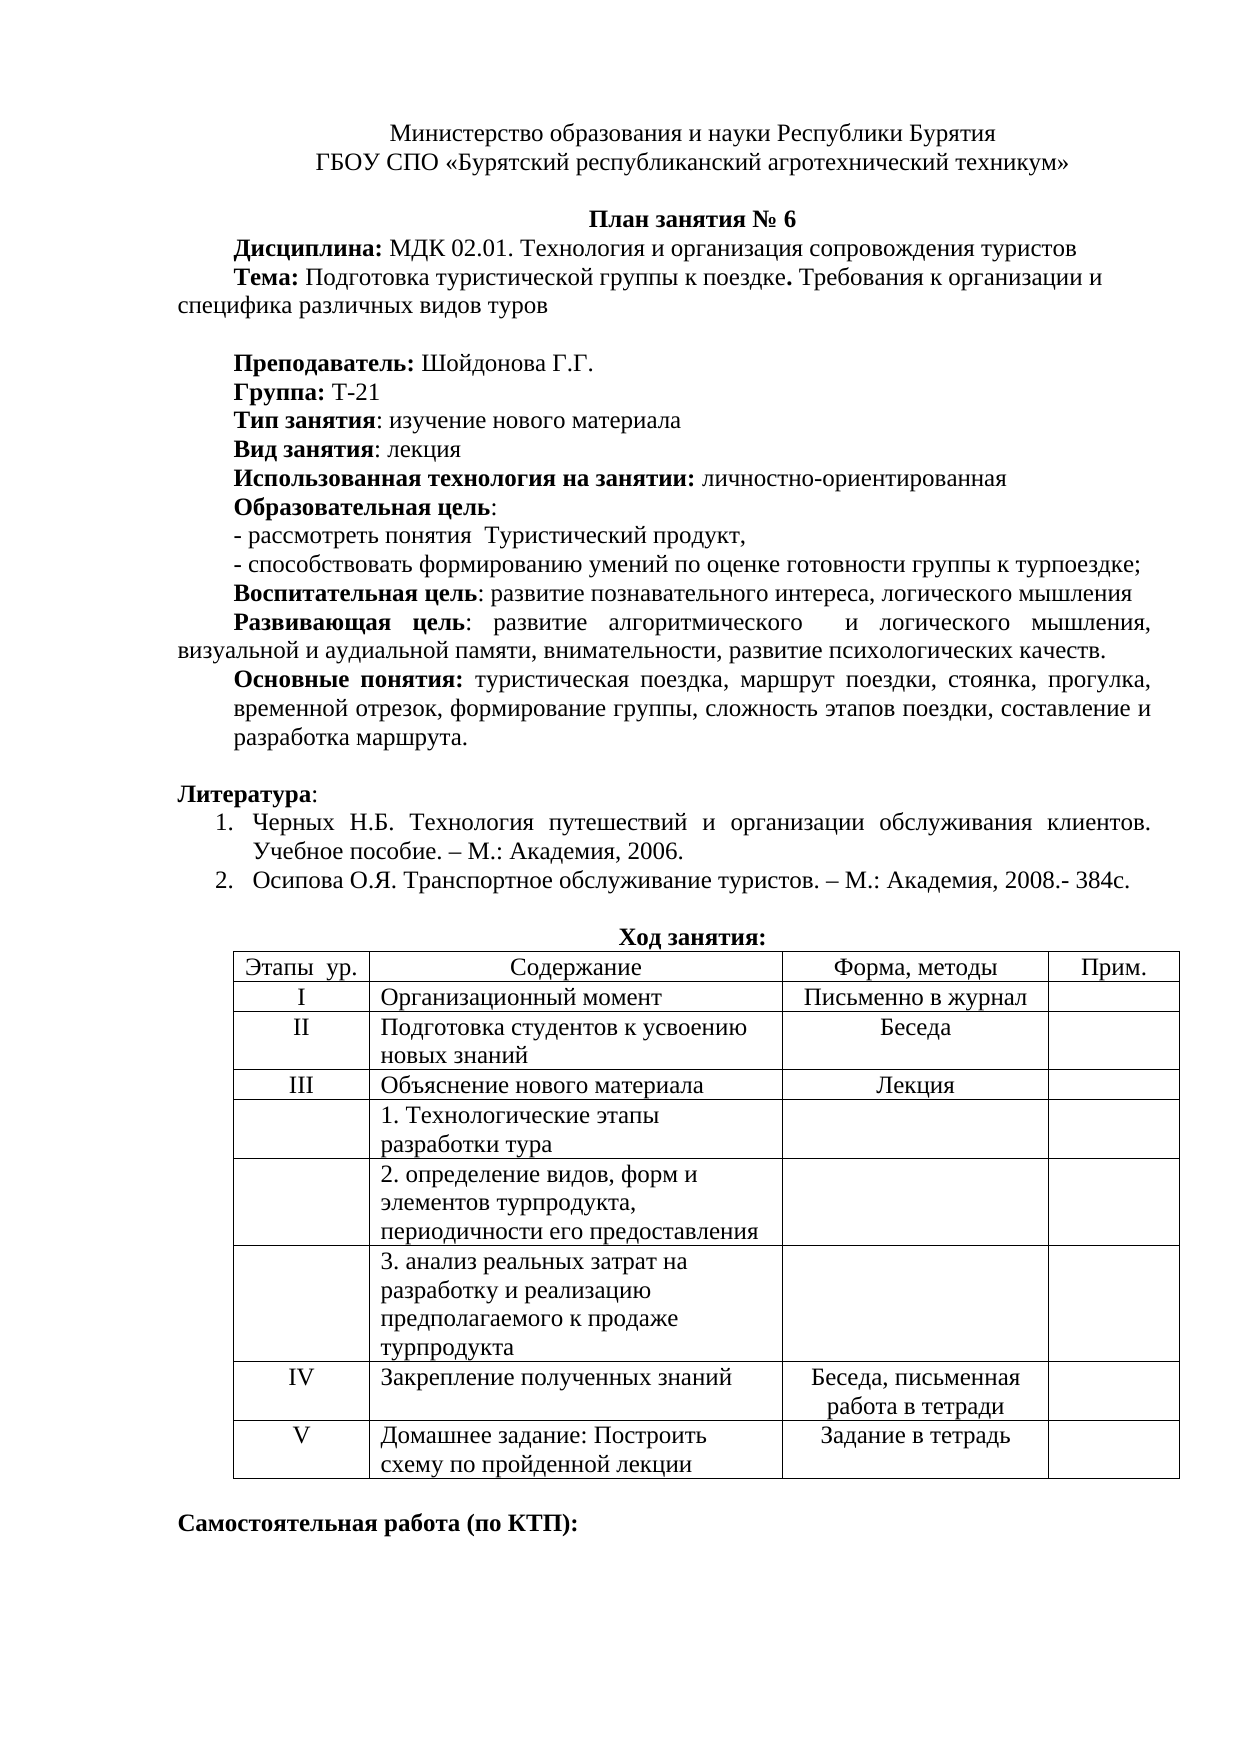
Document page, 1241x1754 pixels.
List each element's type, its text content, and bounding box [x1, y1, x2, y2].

table_cell I [234, 982, 369, 1011]
text Воспитательная цель: развитие познавательного интереса, логического мышления [177, 578, 1152, 607]
table_cell Беседа [783, 1012, 1048, 1069]
table_cell [234, 1159, 369, 1245]
table_cell IV [234, 1362, 369, 1419]
table_cell [1049, 1246, 1179, 1361]
text ГБОУ СПО «Бурятский республиканский агротехнический техникум» [177, 147, 1152, 176]
table_cell [783, 1100, 1048, 1158]
text Литература: [177, 779, 1152, 807]
table_cell Задание в тетрадь [783, 1421, 1048, 1478]
text Вид занятия: лекция [177, 434, 1152, 463]
table_cell [1049, 1100, 1179, 1158]
text Преподаватель: Шойдонова Г.Г. [177, 348, 1152, 377]
text Развивающая цель: развитие алгоритмического и логического мышления, визуальной и аудиальной памяти, внимательности, развитие психологических качеств. [177, 607, 1152, 664]
table_cell Лекция [783, 1070, 1048, 1099]
text - рассмотреть понятия Туристический продукт, [177, 521, 1152, 549]
table_cell III [234, 1070, 369, 1099]
table_cell Письменно в журнал [783, 982, 1048, 1011]
text Использованная технология на занятии: личностно-ориентированная [177, 463, 1152, 492]
text План занятия № 6 [177, 204, 1152, 233]
table_cell [1049, 1362, 1179, 1419]
text Дисциплина: МДК 02.01. Технология и организация сопровождения туристов [177, 233, 1152, 262]
table_header Содержание [370, 952, 782, 981]
table_cell [234, 1100, 369, 1158]
text - способствовать формированию умений по оценке готовности группы к турпоездке; [177, 549, 1152, 578]
table_cell [783, 1246, 1048, 1361]
table_cell [1049, 1159, 1179, 1245]
table_cell Закрепление полученных знаний [370, 1362, 782, 1419]
table_cell 1. Технологические этапы разработки тура [370, 1100, 782, 1158]
table_cell Домашнее задание: Построить схему по пройденной лекции [370, 1421, 782, 1478]
text Группа: Т-21 [177, 377, 1152, 406]
table_cell Организационный момент [370, 982, 782, 1011]
table_cell [1049, 1070, 1179, 1099]
text Самостоятельная работа (по КТП): [177, 1508, 1152, 1537]
table_cell [234, 1246, 369, 1361]
table_cell II [234, 1012, 369, 1069]
table_cell 2. определение видов, форм и элементов турпродукта, периодичности его предоставления [370, 1159, 782, 1245]
table_header Форма, методы [783, 952, 1048, 981]
text Ход занятия: [233, 922, 1152, 951]
table_cell Беседа, письменная работа в тетради [783, 1362, 1048, 1419]
table_cell [1049, 1421, 1179, 1478]
table_cell V [234, 1421, 369, 1478]
table_header Этапы ур. [234, 952, 369, 981]
list Черных Н.Б. Технология путешествий и организации обслуживания клиентов. Учебное пособие. – М.: Академия, 2006. [215, 807, 1152, 865]
table_cell 3. анализ реальных затрат на разработку и реализацию предполагаемого к продаже турпродукта [370, 1246, 782, 1361]
text Основные понятия: туристическая поездка, маршрут поездки, стоянка, прогулка, временной отрезок, формирование группы, сложность этапов поездки, составление и разработка маршрута. [233, 664, 1152, 751]
table_cell Подготовка студентов к усвоению новых знаний [370, 1012, 782, 1069]
table_header Прим. [1049, 952, 1179, 981]
table_cell [1049, 1012, 1179, 1069]
text Тема: Подготовка туристической группы к поездке. Требования к организации и специфика различных видов туров [177, 262, 1152, 319]
text Образовательная цель: [177, 492, 1152, 521]
table_cell [783, 1159, 1048, 1245]
list Осипова О.Я. Транспортное обслуживание туристов. – М.: Академия, 2008.- 384с. [215, 865, 1152, 894]
table_cell Объяснение нового материала [370, 1070, 782, 1099]
text Министерство образования и науки Республики Бурятия [177, 118, 1152, 147]
table_cell [1049, 982, 1179, 1011]
text Тип занятия: изучение нового материала [177, 406, 1152, 434]
